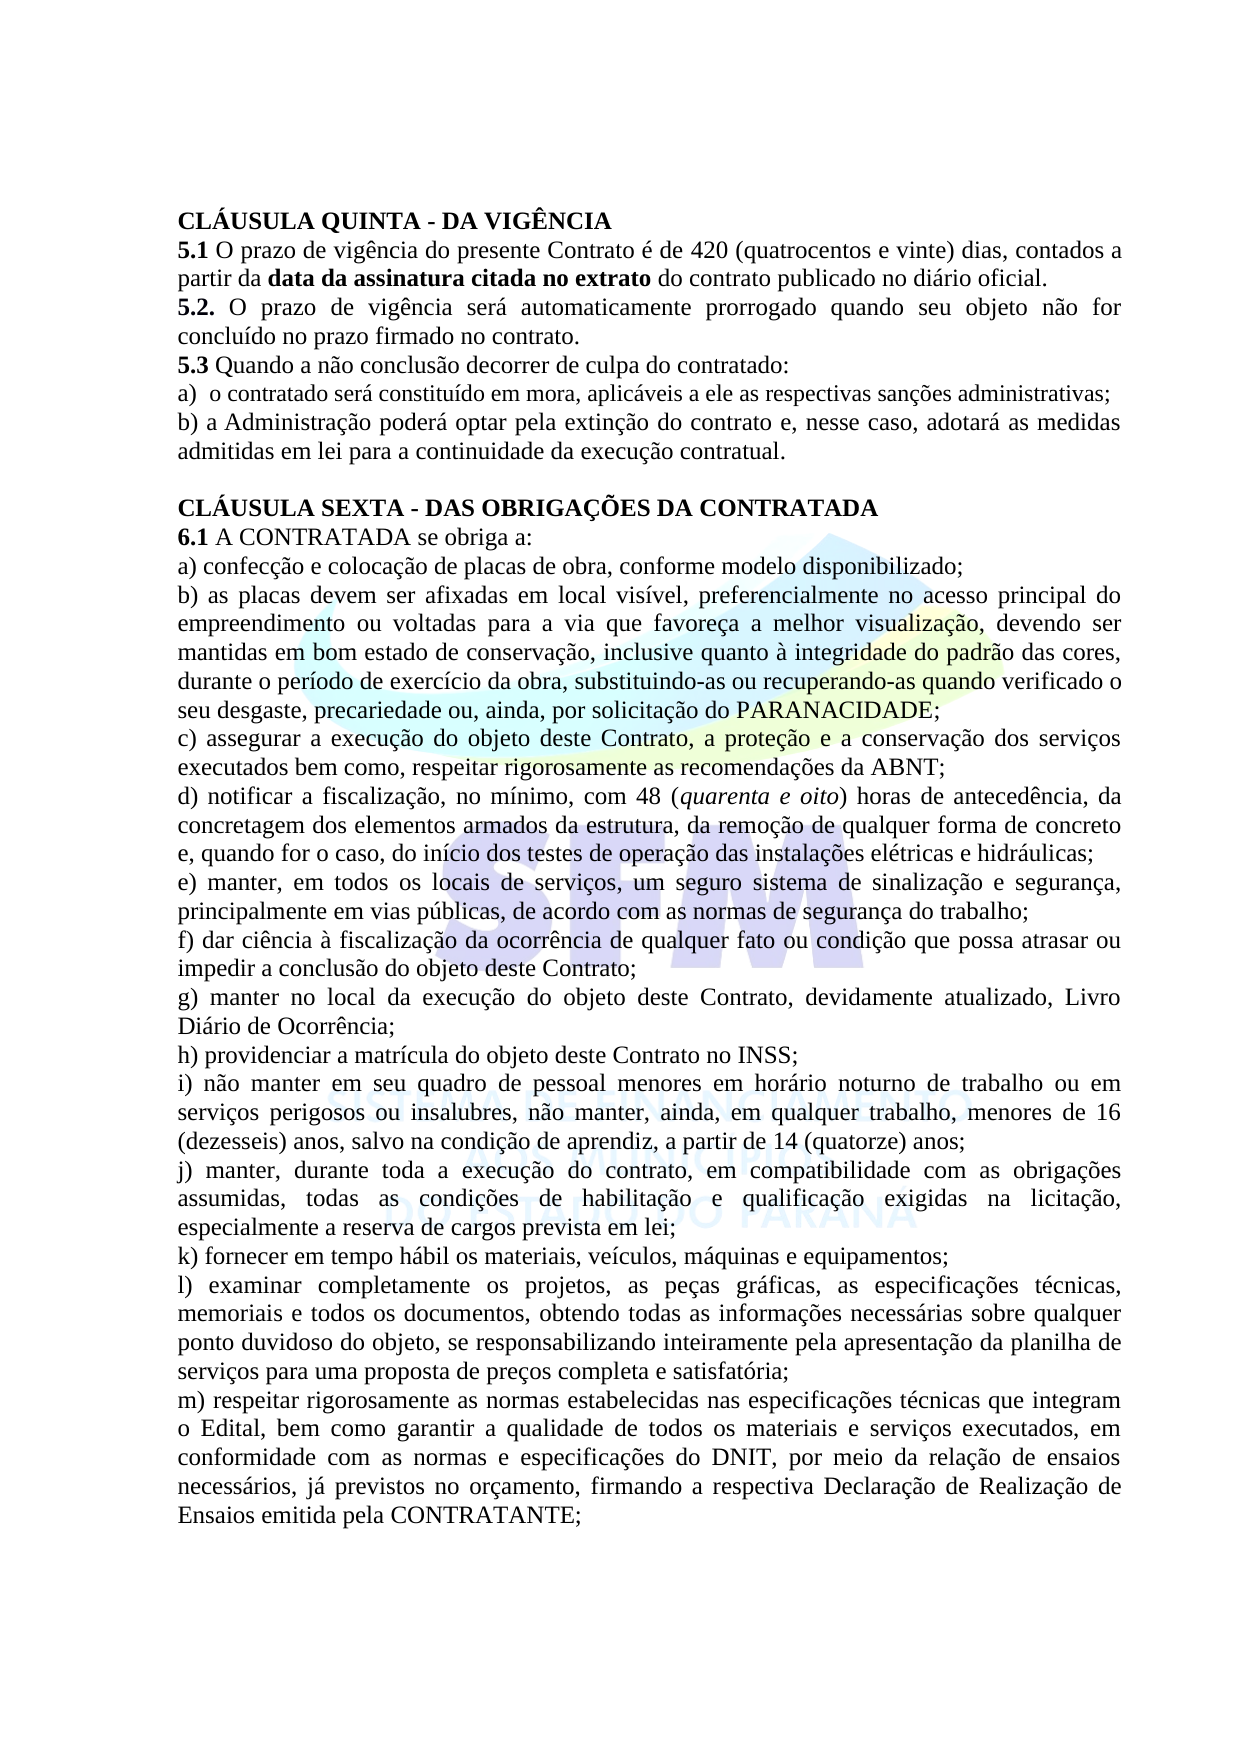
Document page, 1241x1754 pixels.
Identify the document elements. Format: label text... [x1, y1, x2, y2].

list providenciar a matrícula do objeto deste Contrato no INSS; [177, 1040, 1122, 1068]
text 6.1 A CONTRATADA se obriga a: [177, 522, 1122, 551]
text b) a Administração poderá optar pela extinção do contrato e, nesse caso, adotará as medidas admitidas em lei para a continuidade da execução contratual. [177, 407, 1122, 465]
text 5.1 O prazo de vigência do presente Contrato é de 420 (quatrocentos e vinte) dias, contados a partir da data da assinatura citada no extrato do contrato publicado no diário oficial. [177, 235, 1122, 292]
list examinar completamente os projetos, as peças gráficas, as especificações técnicas, memoriais e todos os documentos, obtendo todas as informações necessárias sobre qualquer ponto duvidoso do objeto, se responsabilizando inteiramente pela apresentação da planilha de serviços para uma proposta de preços completa e satisfatória; [177, 1270, 1122, 1385]
list as placas devem ser afixadas em local visível, preferencialmente no acesso principal do empreendimento ou voltadas para a via que favoreça a melhor visualização, devendo ser mantidas em bom estado de conservação, inclusive quanto à integridade do padrão das cores, durante o período de exercício da obra, substituindo-as ou recuperando-as quando verificado o seu desgaste, precariedade ou, ainda, por solicitação do PARANACIDADE; [177, 580, 1122, 723]
list confecção e colocação de placas de obra, conforme modelo disponibilizado; [177, 551, 1122, 580]
list fornecer em tempo hábil os materiais, veículos, máquinas e equipamentos; [177, 1241, 1122, 1270]
list dar ciência à fiscalização da ocorrência de qualquer fato ou condição que possa atrasar ou impedir a conclusão do objeto deste Contrato; [177, 925, 1122, 982]
text CLÁUSULA QUINTA - DA VIGÊNCIA [177, 206, 1122, 235]
list assegurar a execução do objeto deste Contrato, a proteção e a conservação dos serviços executados bem como, respeitar rigorosamente as recomendações da ABNT; [177, 723, 1122, 781]
list manter, durante toda a execução do contrato, em compatibilidade com as obrigações assumidas, todas as condições de habilitação e qualificação exigidas na licitação, especialmente a reserva de cargos prevista em lei; [177, 1155, 1122, 1241]
text 5.2. O prazo de vigência será automaticamente prorrogado quando seu objeto não for concluído no prazo firmado no contrato. [177, 292, 1122, 350]
text 5.3 Quando a não conclusão decorrer de culpa do contratado: [177, 350, 1122, 378]
text m) respeitar rigorosamente as normas estabelecidas nas especificações técnicas que integram o Edital, bem como garantir a qualidade de todos os materiais e serviços executados, em conformidade com as normas e especificações do DNIT, por meio da relação de ensaios necessários, já previstos no orçamento, firmando a respectiva Declaração de Realização de Ensaios emitida pela CONTRATANTE; [177, 1385, 1122, 1528]
list não manter em seu quadro de pessoal menores em horário noturno de trabalho ou em serviços perigosos ou insalubres, não manter, ainda, em qualquer trabalho, menores de 16 (dezesseis) anos, salvo na condição de aprendiz, a partir de 14 (quatorze) anos; [177, 1068, 1122, 1155]
text CLÁUSULA SEXTA - DAS OBRIGAÇÕES DA CONTRATADA [177, 493, 1122, 522]
list notificar a fiscalização, no mínimo, com 48 (quarenta e oito) horas de antecedência, da concretagem dos elementos armados da estrutura, da remoção de qualquer forma de concreto e, quando for o caso, do início dos testes de operação das instalações elétricas e hidráulicas; [177, 781, 1122, 867]
list manter, em todos os locais de serviços, um seguro sistema de sinalização e segurança, principalmente em vias públicas, de acordo com as normas de segurança do trabalho; [177, 867, 1122, 925]
list manter no local da execução do objeto deste Contrato, devidamente atualizado, Livro Diário de Ocorrência; [177, 982, 1122, 1040]
text a) o contratado será constituído em mora, aplicáveis a ele as respectivas sanções administrativas; [177, 378, 1122, 407]
